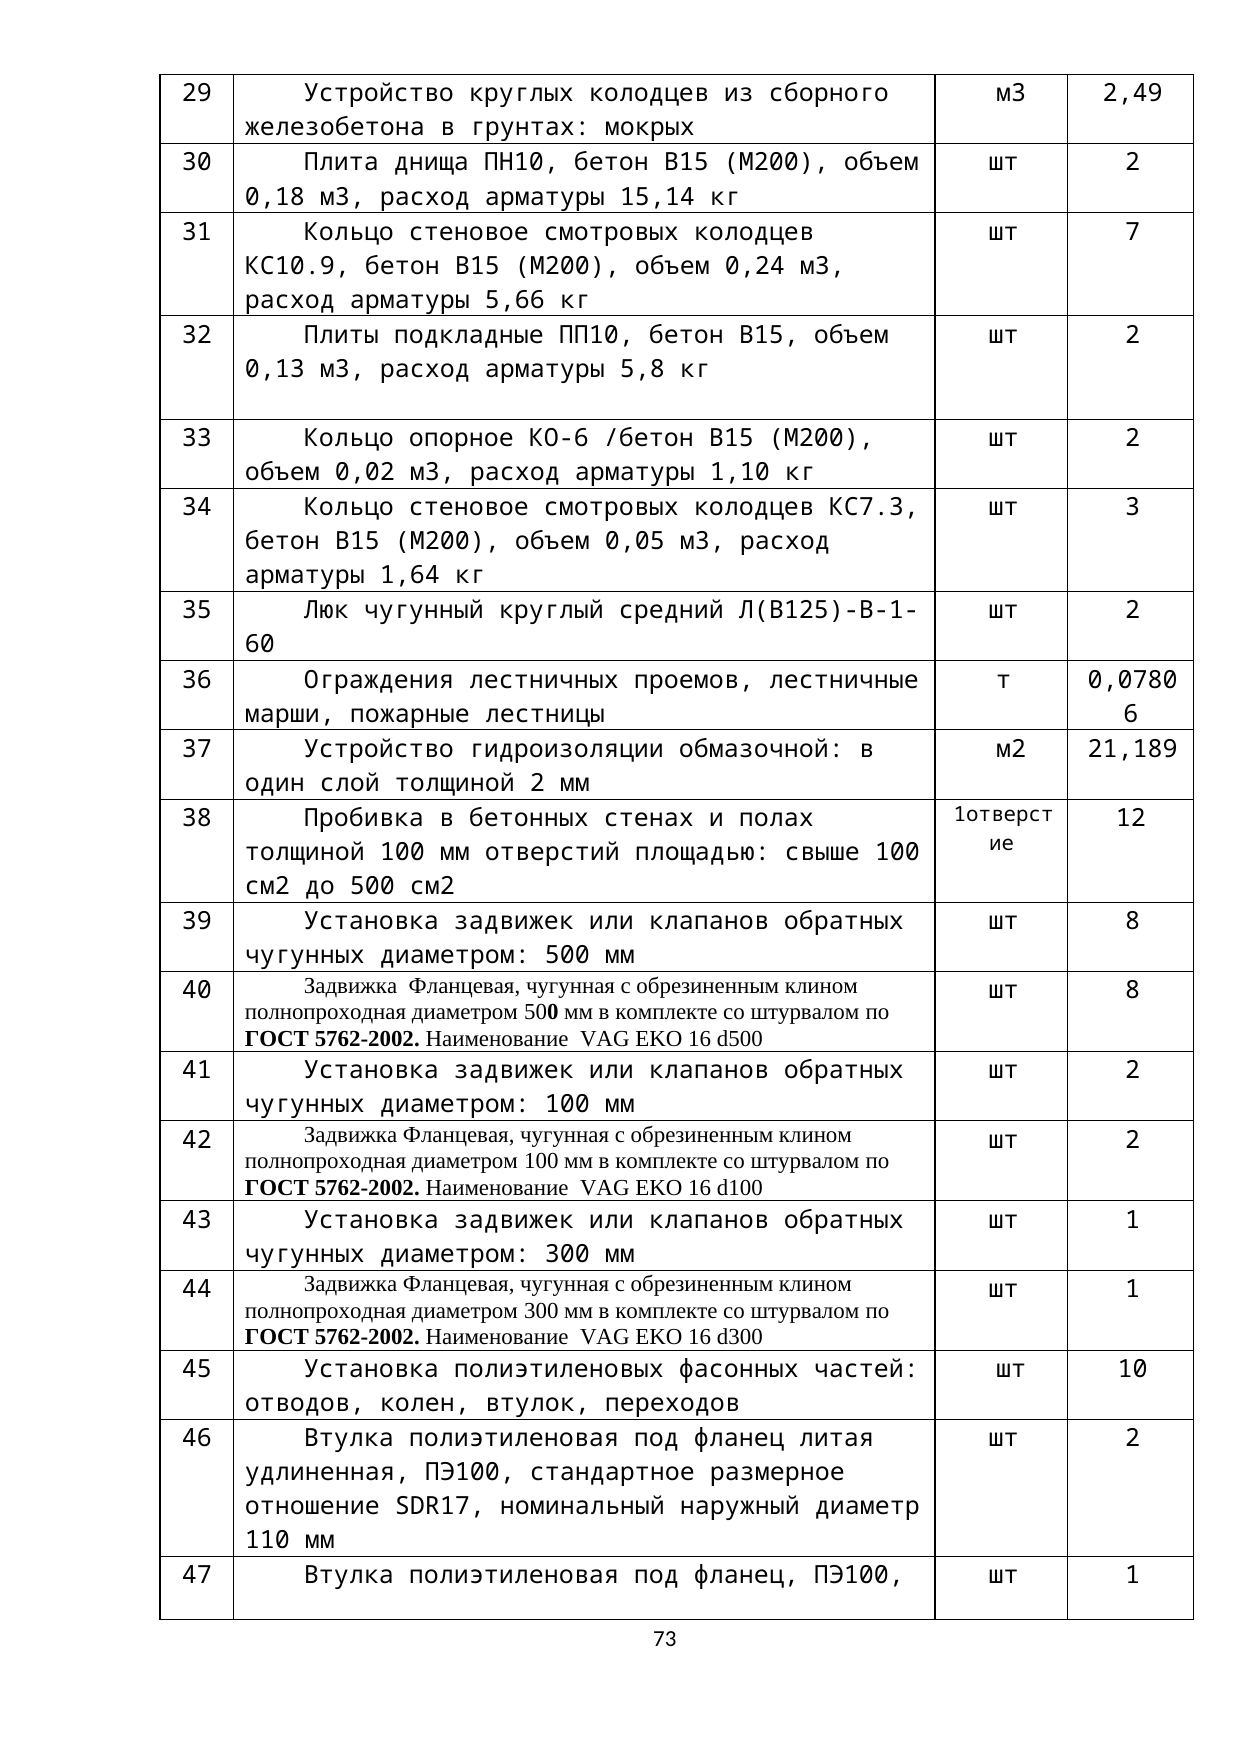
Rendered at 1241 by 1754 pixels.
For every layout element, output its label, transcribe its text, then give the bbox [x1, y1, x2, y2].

table_cell 38 [161, 800, 233, 902]
table_cell Пробивка в бетонных стенах и полах толщиной 100 мм отверстий площадью: свыше 100 см2 до 500 см2 [234, 800, 934, 902]
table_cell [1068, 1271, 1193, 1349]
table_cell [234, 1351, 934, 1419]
table_cell 29 [161, 75, 233, 143]
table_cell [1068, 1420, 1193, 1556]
table_cell 30 [161, 144, 233, 212]
table_cell шт [936, 489, 1067, 591]
table_cell 33 [161, 420, 233, 488]
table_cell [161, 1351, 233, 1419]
table_cell т [936, 661, 1067, 729]
table_cell 12 [1068, 800, 1193, 902]
table_cell Плиты подкладные ПП10, бетон B15, объем 0,13 м3, расход арматуры 5,8 кг [234, 316, 934, 419]
table_cell Установка задвижек или клапанов обратных чугунных диаметром: 500 мм [234, 903, 934, 971]
table_cell 3 [1068, 489, 1193, 591]
table_cell м2 [936, 730, 1067, 798]
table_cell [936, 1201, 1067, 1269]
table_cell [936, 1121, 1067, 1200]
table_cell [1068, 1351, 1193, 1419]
table_cell 31 [161, 213, 233, 315]
table_cell Ограждения лестничных проемов, лестничные марши, пожарные лестницы [234, 661, 934, 729]
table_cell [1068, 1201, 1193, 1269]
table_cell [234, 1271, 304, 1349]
table_cell 8 [1068, 903, 1193, 971]
table_cell шт [936, 903, 1067, 971]
table_cell 40 [161, 972, 233, 1051]
table_cell 1отверстие [936, 800, 1067, 902]
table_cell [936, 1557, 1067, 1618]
table_cell 2,49 [1068, 75, 1193, 143]
table_cell Устройство круглых колодцев из сборного железобетона в грунтах: мокрых [234, 75, 934, 143]
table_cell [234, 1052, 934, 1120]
table_cell Люк чугунный круглый средний Л(B125)-В-1-60 [234, 592, 934, 660]
table_cell 2 [1068, 144, 1193, 212]
table_cell Кольцо стеновое смотровых колодцев КС10.9, бетон В15 (М200), объем 0,24 м3, расход арматуры 5,66 кг [234, 213, 934, 315]
table_cell 32 [161, 316, 233, 419]
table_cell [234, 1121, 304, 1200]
table_cell 37 [161, 730, 233, 798]
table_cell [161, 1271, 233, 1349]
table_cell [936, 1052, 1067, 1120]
table_cell 35 [161, 592, 233, 660]
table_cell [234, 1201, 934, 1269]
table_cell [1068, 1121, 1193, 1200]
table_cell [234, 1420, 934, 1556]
table_cell Кольцо опорное КО-6 /бетон В15 (М200), объем 0,02 м3, расход арматуры 1,10 кг [234, 420, 934, 488]
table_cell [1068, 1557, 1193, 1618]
table_cell 36 [161, 661, 233, 729]
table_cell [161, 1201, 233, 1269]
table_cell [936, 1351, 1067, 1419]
table_cell м3 [936, 75, 1067, 143]
table_cell шт [936, 213, 1067, 315]
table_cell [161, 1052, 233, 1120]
table_cell шт [936, 316, 1067, 419]
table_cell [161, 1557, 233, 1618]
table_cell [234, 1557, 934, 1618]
table_cell Кольцо стеновое смотровых колодцев КС7.3, бетон В15 (М200), объем 0,05 м3, расход арматуры 1,64 кг [234, 489, 934, 591]
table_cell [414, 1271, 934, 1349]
table_cell 2 [1068, 420, 1193, 488]
table_cell 7 [1068, 213, 1193, 315]
table_cell Устройство гидроизоляции обмазочной: в один слой толщиной 2 мм [234, 730, 934, 798]
table_cell 2 [1068, 316, 1193, 419]
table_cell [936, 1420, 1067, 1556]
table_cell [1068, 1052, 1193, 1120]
table_cell 2 [1068, 592, 1193, 660]
table_cell шт [936, 420, 1067, 488]
table_cell шт [936, 592, 1067, 660]
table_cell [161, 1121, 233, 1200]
table_cell шт [936, 144, 1067, 212]
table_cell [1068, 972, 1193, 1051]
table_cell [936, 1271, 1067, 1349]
table_cell шт [936, 972, 1067, 1051]
table_cell Плита днища ПН10, бетон В15 (М200), объем 0,18 м3, расход арматуры 15,14 кг [234, 144, 934, 212]
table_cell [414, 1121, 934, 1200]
table_cell 39 [161, 903, 233, 971]
table_cell 21,189 [1068, 730, 1193, 798]
table_cell Задвижка Фланцевая, чугунная с обрезиненным клином полнопроходная диаметром 500 мм в комплекте со штурвалом по ГОСТ 5762-2002. Наименование VAG EKO 16 d500 [414, 972, 934, 1051]
table_cell 0,07806 [1068, 661, 1193, 729]
table_cell 34 [161, 489, 233, 591]
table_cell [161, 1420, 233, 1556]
